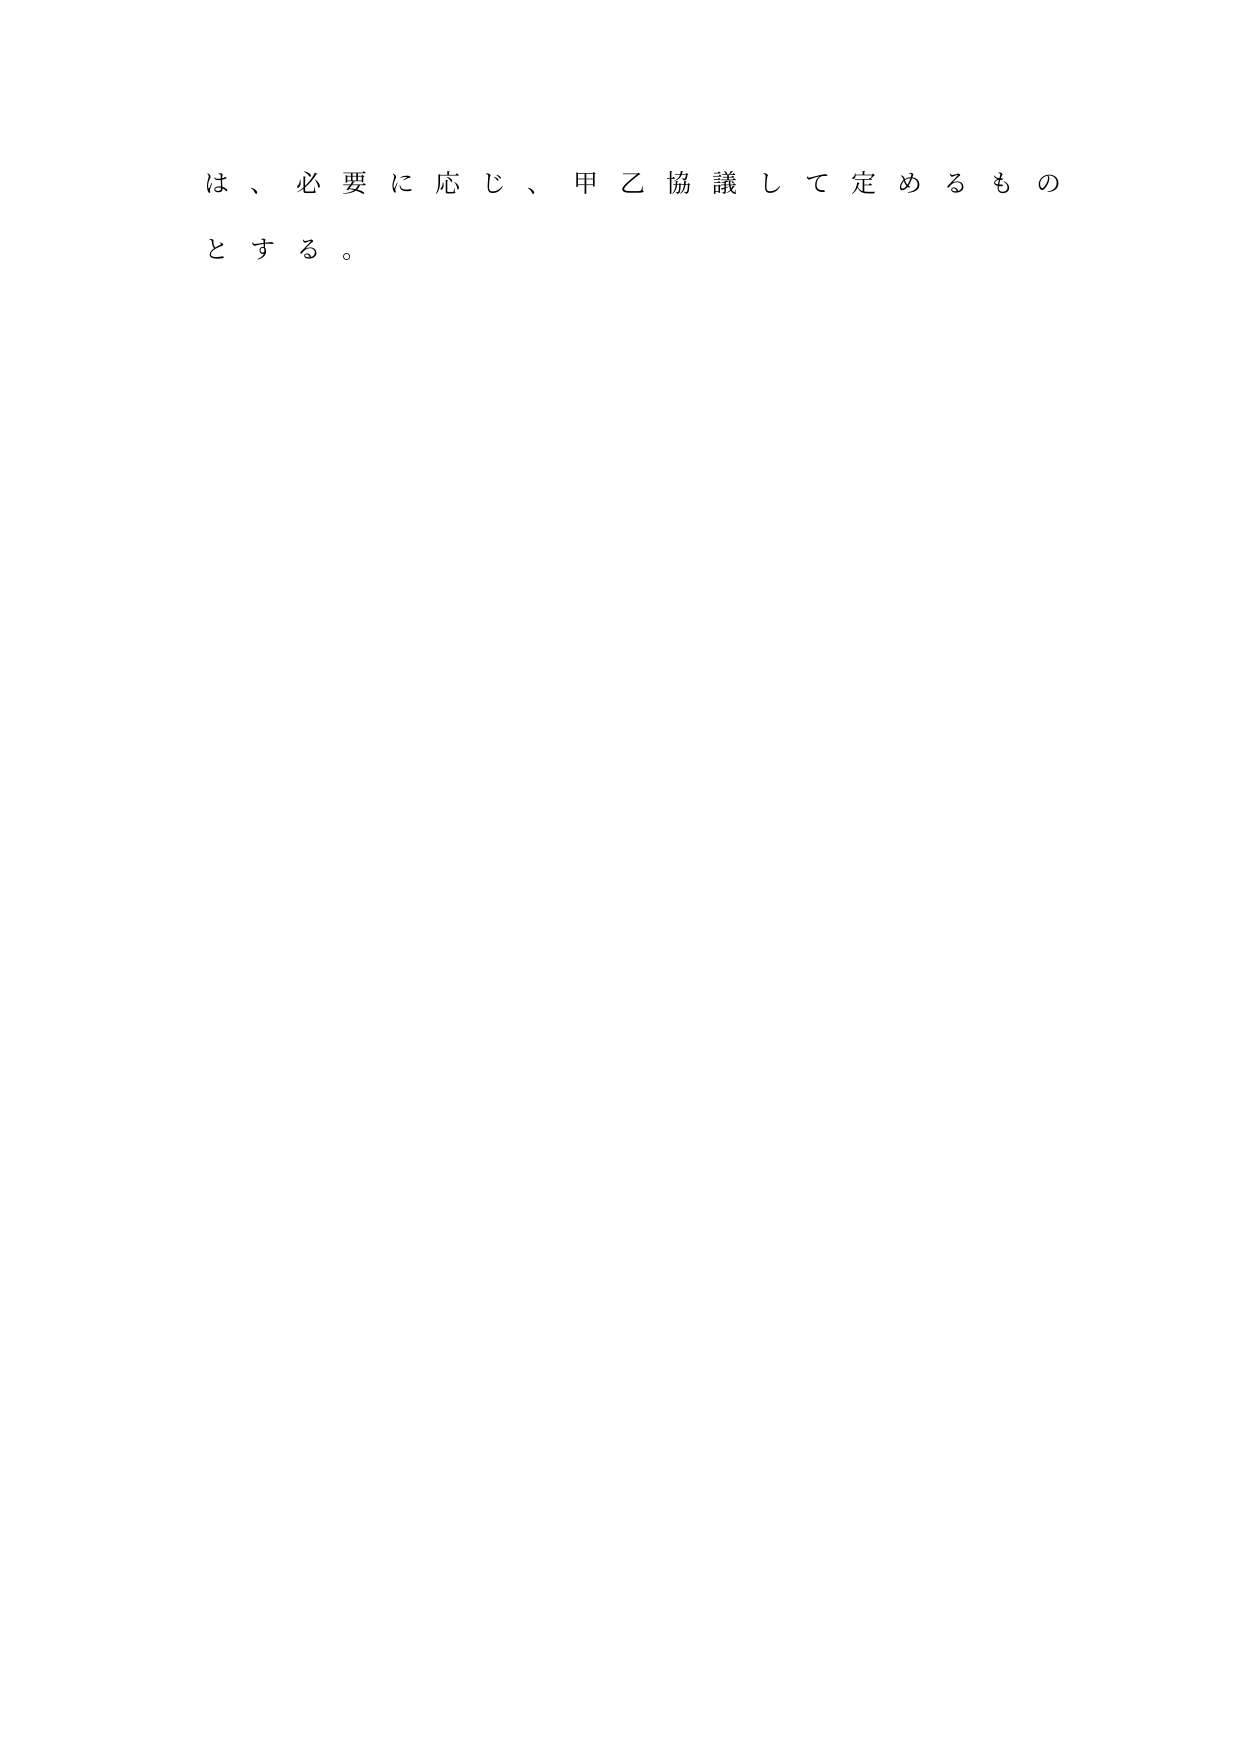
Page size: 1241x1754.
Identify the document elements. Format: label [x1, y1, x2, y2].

text [157, 148, 1103, 281]
